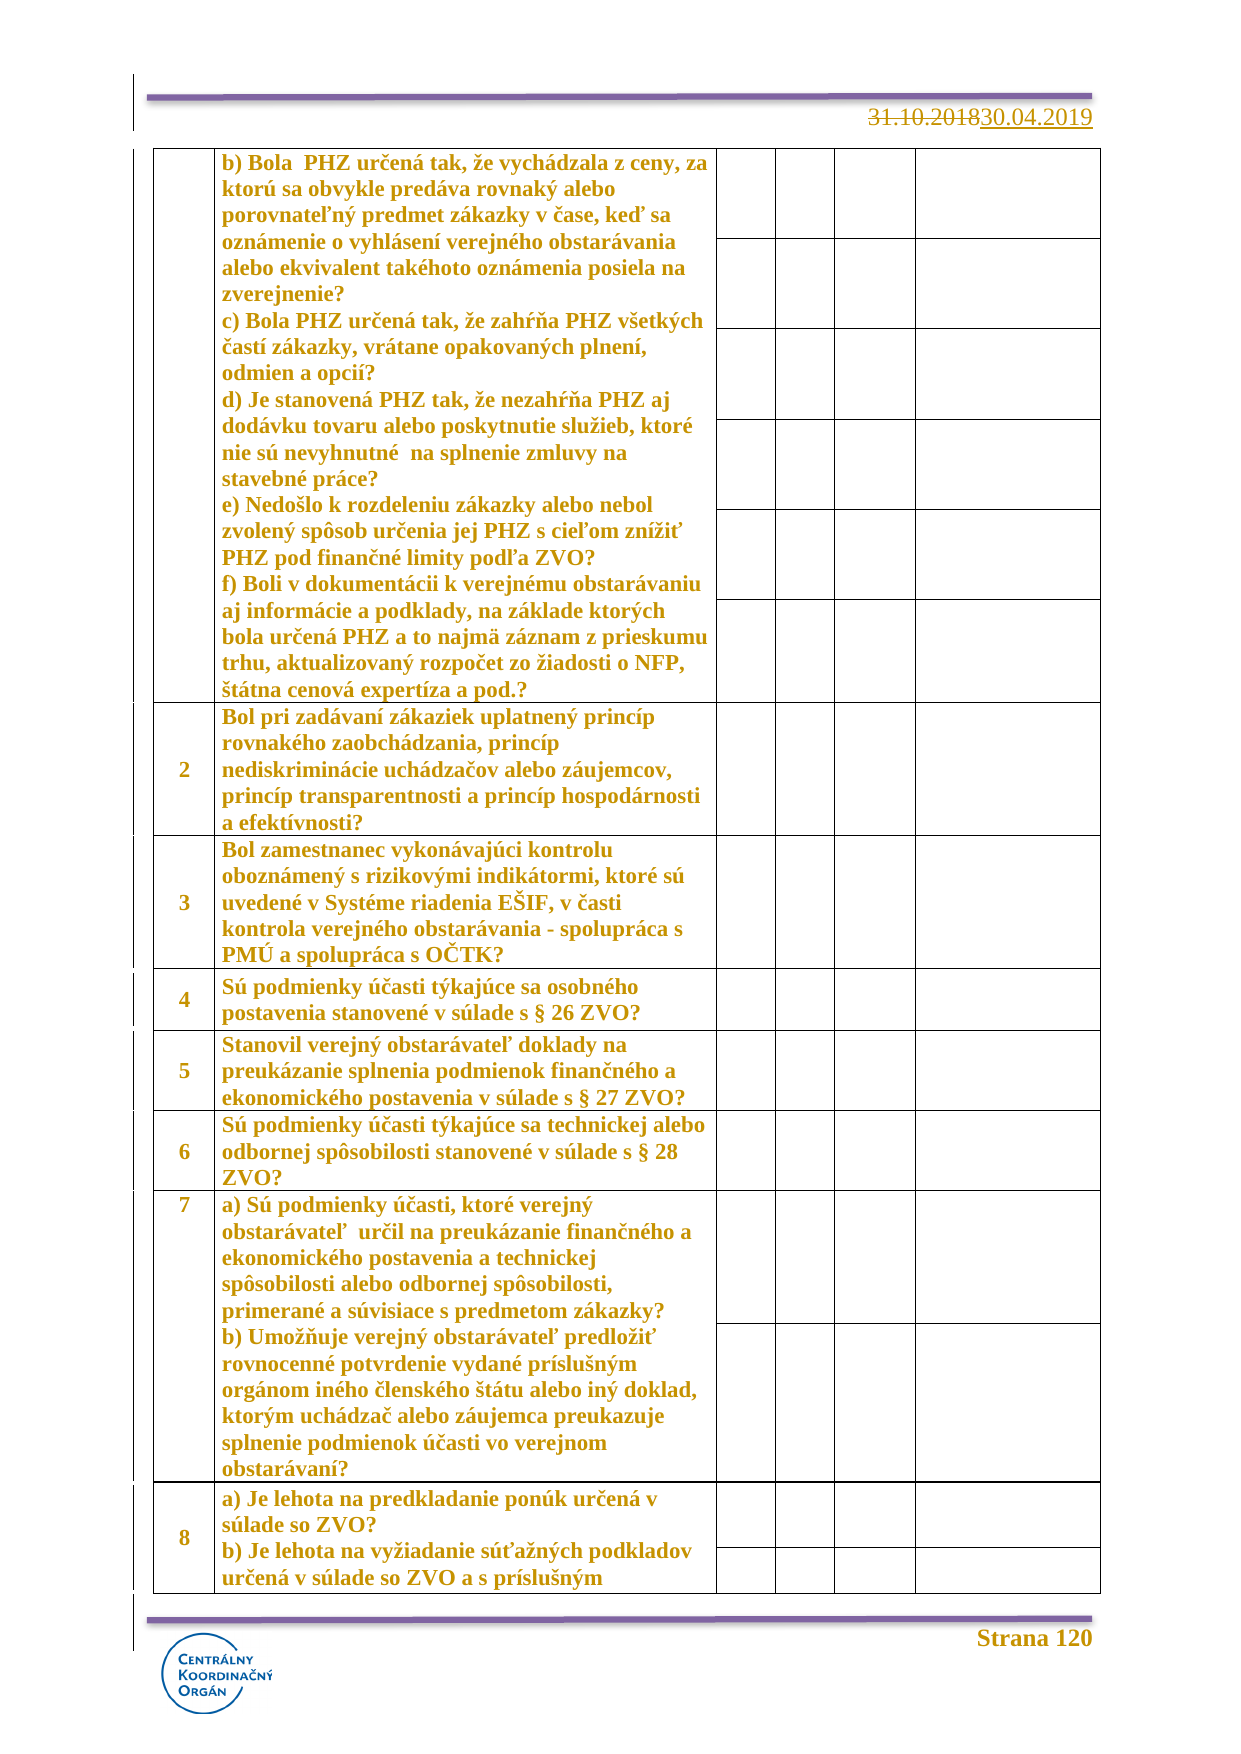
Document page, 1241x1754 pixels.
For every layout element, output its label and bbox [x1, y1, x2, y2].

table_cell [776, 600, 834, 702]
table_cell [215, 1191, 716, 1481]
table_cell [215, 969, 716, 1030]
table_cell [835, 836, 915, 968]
picture [159, 1631, 272, 1713]
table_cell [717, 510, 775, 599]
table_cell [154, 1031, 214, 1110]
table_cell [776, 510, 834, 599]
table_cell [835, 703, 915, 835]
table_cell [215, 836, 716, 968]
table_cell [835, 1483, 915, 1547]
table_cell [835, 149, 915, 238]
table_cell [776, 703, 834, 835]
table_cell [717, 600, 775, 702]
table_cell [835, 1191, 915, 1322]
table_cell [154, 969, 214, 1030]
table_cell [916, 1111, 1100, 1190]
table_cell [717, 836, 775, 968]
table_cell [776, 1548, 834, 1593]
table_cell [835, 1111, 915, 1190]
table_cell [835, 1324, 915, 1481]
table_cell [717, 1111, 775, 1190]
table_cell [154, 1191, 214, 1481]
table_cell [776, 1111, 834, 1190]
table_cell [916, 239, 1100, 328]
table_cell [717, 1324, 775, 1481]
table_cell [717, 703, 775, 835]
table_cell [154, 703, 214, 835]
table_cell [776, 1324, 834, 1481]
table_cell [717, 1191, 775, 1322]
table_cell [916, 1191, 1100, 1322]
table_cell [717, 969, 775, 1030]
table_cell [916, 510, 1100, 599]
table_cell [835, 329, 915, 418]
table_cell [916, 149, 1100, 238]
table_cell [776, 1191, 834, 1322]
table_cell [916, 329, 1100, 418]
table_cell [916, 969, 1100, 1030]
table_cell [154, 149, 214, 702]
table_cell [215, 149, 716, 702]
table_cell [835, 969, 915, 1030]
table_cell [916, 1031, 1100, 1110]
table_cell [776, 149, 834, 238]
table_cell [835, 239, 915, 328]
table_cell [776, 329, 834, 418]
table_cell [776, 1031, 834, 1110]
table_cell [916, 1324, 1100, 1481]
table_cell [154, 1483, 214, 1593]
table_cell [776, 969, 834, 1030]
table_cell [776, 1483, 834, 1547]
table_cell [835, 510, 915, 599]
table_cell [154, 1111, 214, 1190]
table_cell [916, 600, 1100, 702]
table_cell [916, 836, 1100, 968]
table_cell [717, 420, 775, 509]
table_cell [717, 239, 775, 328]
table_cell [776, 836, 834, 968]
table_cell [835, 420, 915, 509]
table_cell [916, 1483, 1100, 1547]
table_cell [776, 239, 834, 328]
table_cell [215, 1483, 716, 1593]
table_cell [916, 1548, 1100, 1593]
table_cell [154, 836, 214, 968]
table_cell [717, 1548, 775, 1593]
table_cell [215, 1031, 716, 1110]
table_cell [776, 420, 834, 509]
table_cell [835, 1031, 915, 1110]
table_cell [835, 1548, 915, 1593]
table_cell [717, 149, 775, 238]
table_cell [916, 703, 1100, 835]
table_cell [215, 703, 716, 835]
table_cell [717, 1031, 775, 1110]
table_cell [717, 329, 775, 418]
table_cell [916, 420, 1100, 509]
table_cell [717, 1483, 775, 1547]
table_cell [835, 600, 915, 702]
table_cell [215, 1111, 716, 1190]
